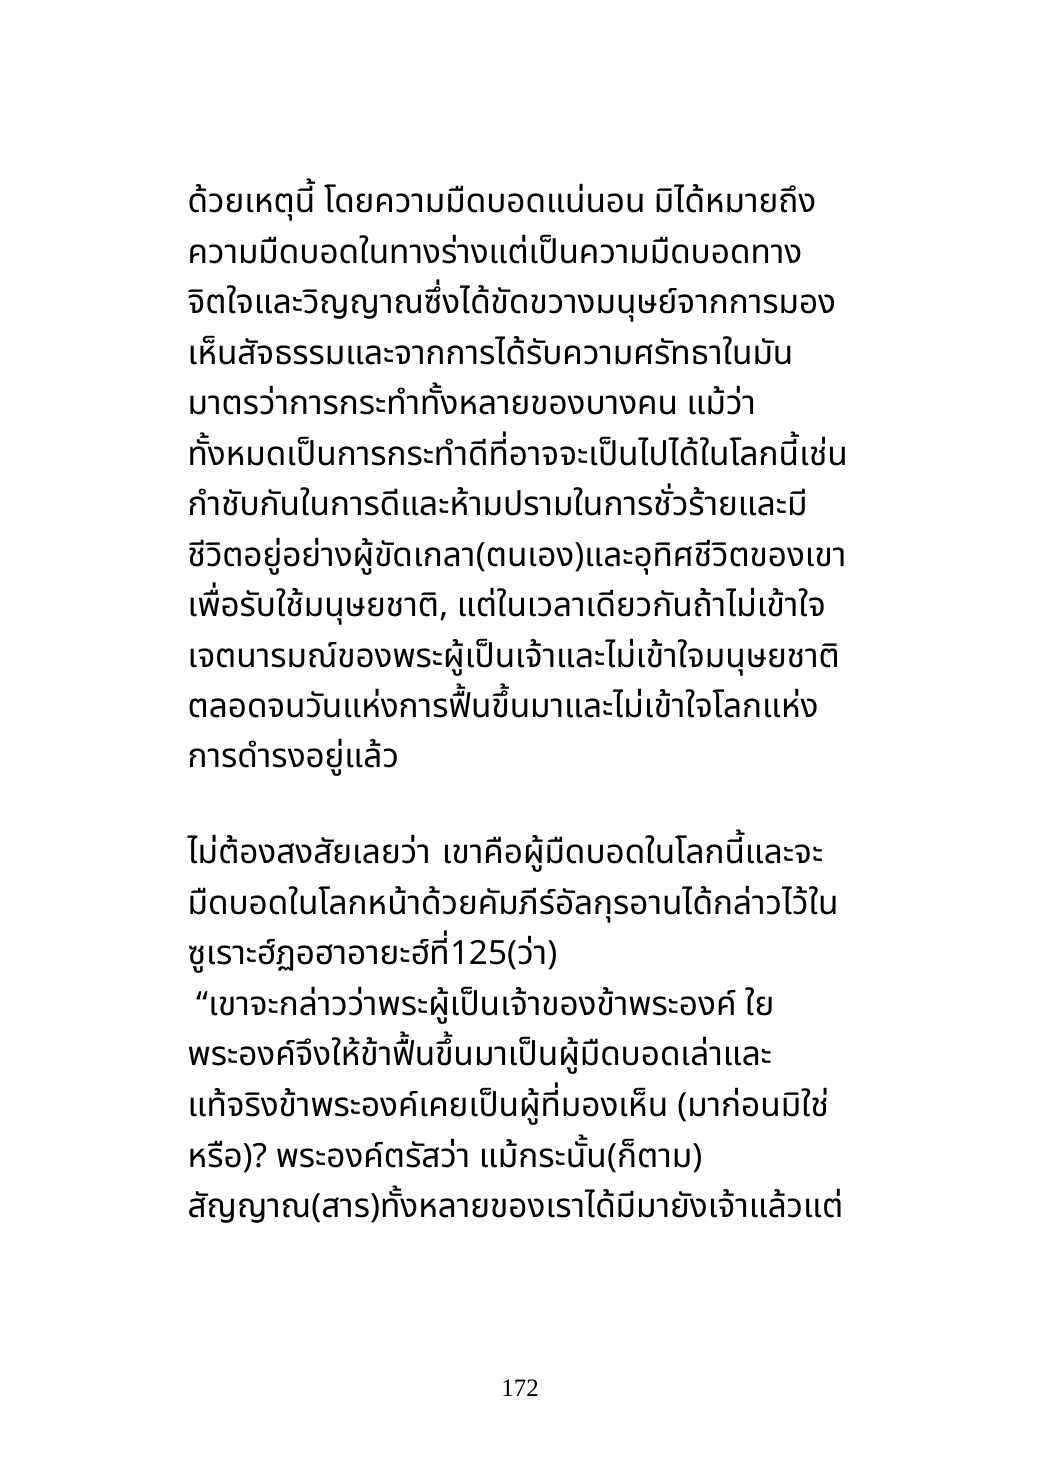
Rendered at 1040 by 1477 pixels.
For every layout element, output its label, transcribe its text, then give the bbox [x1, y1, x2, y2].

text ด้วยเหตุนี้ โดยความมืดบอดแน่นอน มิได้หมายถึง ความมืดบอดในทางร่างแต่เป็นความมืดบอดทางจิตใจและวิญญาณซึ่งได้ขัดขวางมนุษย์จากการมองเห็นสัจธรรมและจากการได้รับความศรัทธาในมัน [187, 177, 852, 379]
text ไม่ต้องสงสัยเลยว่า เขาคือผู้มืดบอดในโลกนี้และจะมืดบอดในโลกหน้าด้วยคัมภีร์อัลกุรอานได้กล่าวไว้ในซูเราะฮ์ฏอฮาอายะฮ์ที่125(ว่า) [187, 828, 852, 980]
text มาตรว่าการกระทำทั้งหลายของบางคน แม้ว่าทั้งหมดเป็นการกระทำดีที่อาจจะเป็นไปได้ในโลกนี้เช่นกำชับกันในการดีและห้ามปรามในการชั่วร้ายและมีชีวิตอยู่อย่างผู้ขัดเกลา(ตนเอง)และอุทิศชีวิตของเขาเพื่อรับใช้มนุษยชาติ, แต่ในเวลาเดียวกันถ้าไม่เข้าใจเจตนารมณ์ของพระผู้เป็นเจ้าและไม่เข้าใจมนุษยชาติ ตลอดจนวันแห่งการฟื้นขึ้นมาและไม่เข้าใจโลกแห่งการดำรงอยู่แล้ว [187, 379, 852, 783]
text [187, 980, 852, 1233]
